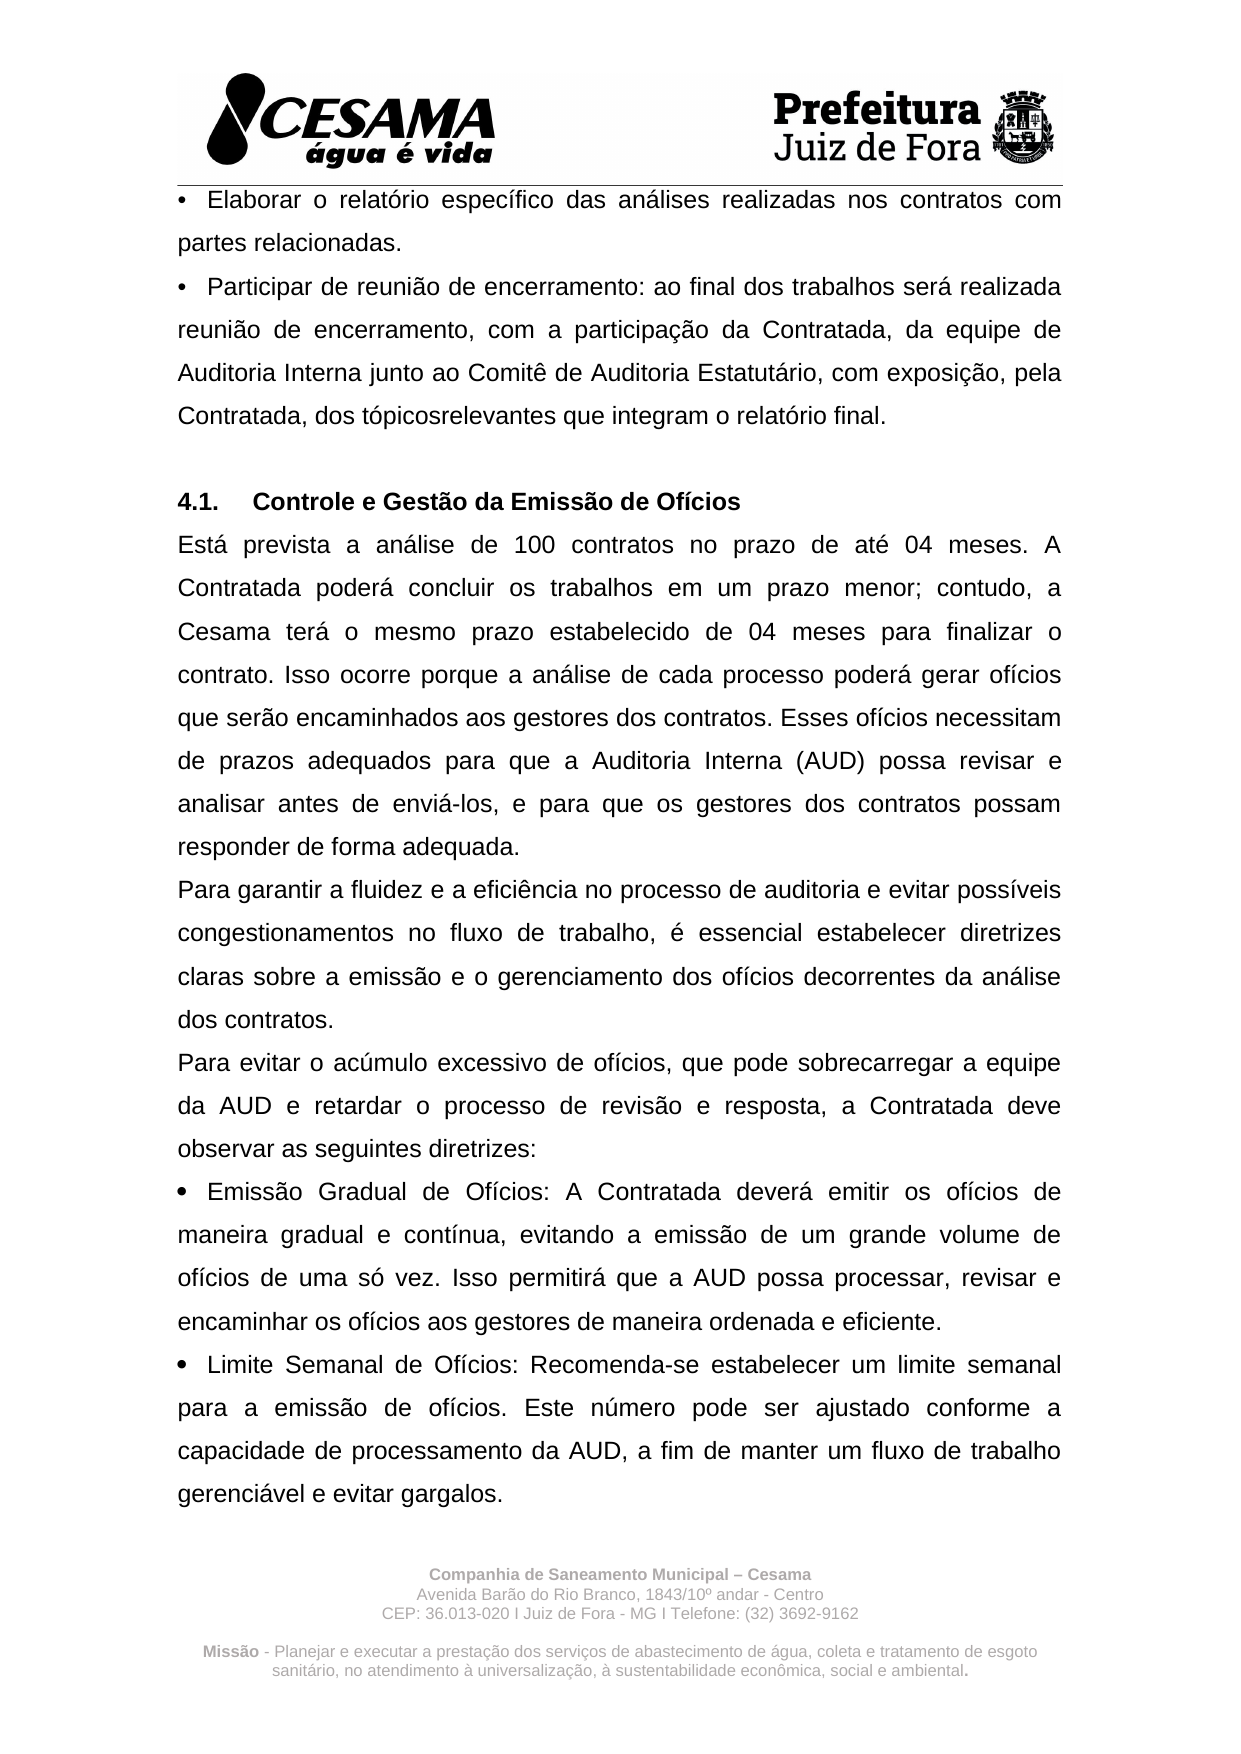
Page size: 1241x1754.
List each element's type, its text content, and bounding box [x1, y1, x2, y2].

list Emissão Gradual de Ofícios: A Contratada deverá emitir os ofícios de maneira gradual e contínua, evitando a emissão de um grande volume de ofícios de uma só vez. Isso permitirá que a AUD possa processar, revisar e encaminhar os ofícios aos gestores de maneira ordenada e eficiente. [177, 1177, 1063, 1335]
list Limite Semanal de Ofícios: Recomenda-se estabelecer um limite semanal para a emissão de ofícios. Este número pode ser ajustado conforme a capacidade de processamento da AUD, a fim de manter um fluxo de trabalho gerenciável e evitar gargalos. [177, 1350, 1063, 1508]
text • Elaborar o relatório específico das análises realizadas nos contratos com partes relacionadas. [177, 186, 1063, 257]
text • Participar de reunião de encerramento: ao final dos trabalhos será realizada reunião de encerramento, com a participação da Contratada, da equipe de Auditoria Interna junto ao Comitê de Auditoria Estatutário, com exposição, pela Contratada, dos tópicosrelevantes que integram o relatório final. [177, 271, 1063, 429]
text Para evitar o acúmulo excessivo de ofícios, que pode sobrecarregar a equipe da AUD e retardar o processo de revisão e resposta, a Contratada deve observar as seguintes diretrizes: [177, 1048, 1063, 1163]
picture [177, 73, 1063, 186]
text Está prevista a análise de 100 contratos no prazo de até 04 meses. A Contratada poderá concluir os trabalhos em um prazo menor; contudo, a Cesama terá o mesmo prazo estabelecido de 04 meses para finalizar o contrato. Isso ocorre porque a análise de cada processo poderá gerar ofícios que serão encaminhados aos gestores dos contratos. Esses ofícios necessitam de prazos adequados para que a Auditoria Interna (AUD) possa revisar e analisar antes de enviá-los, e para que os gestores dos contratos possam responder de forma adequada. [177, 530, 1063, 861]
list Controle e Gestão da Emissão de Ofícios [177, 487, 1063, 516]
text Para garantir a fluidez e a eficiência no processo de auditoria e evitar possíveis congestionamentos no fluxo de trabalho, é essencial estabelecer diretrizes claras sobre a emissão e o gerenciamento dos ofícios decorrentes da análise dos contratos. [177, 875, 1063, 1033]
